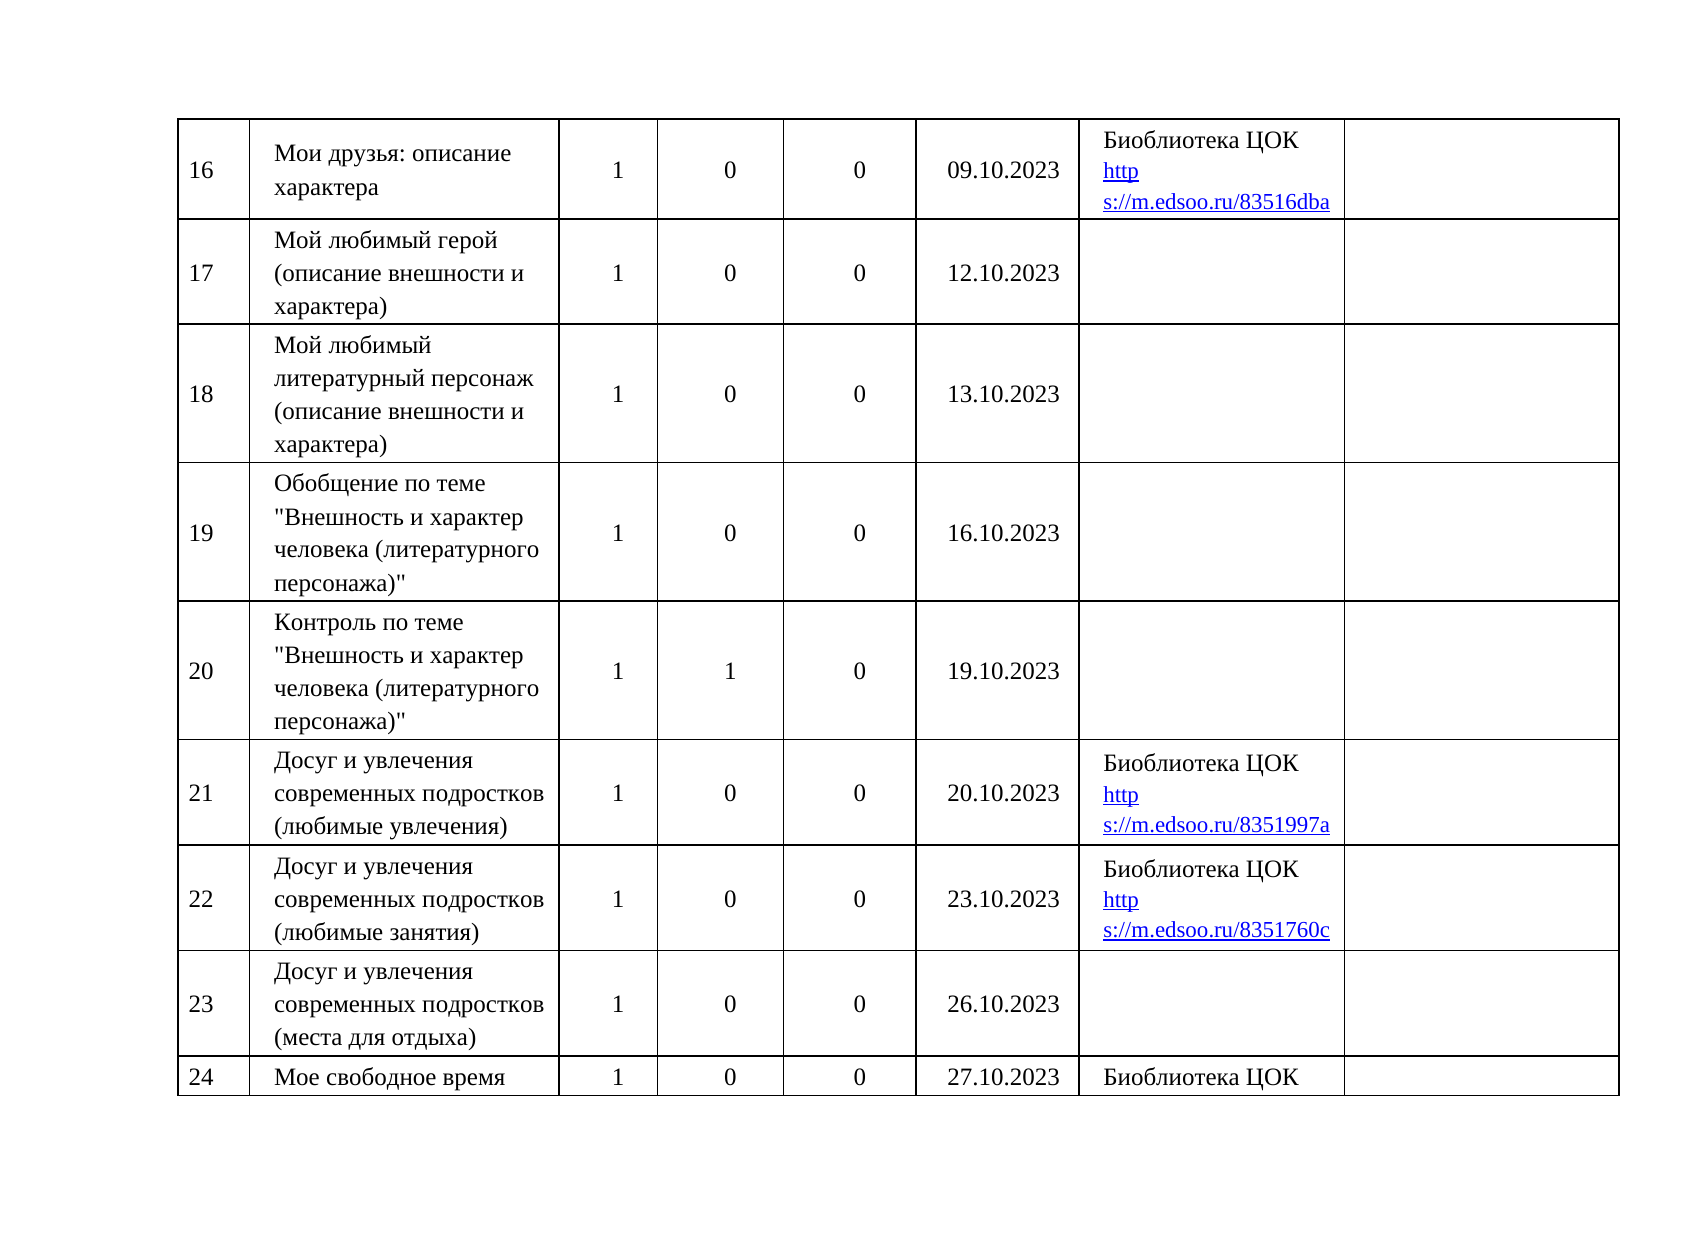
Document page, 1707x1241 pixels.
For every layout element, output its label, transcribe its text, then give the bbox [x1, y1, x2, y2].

table_cell [1080, 602, 1344, 739]
table_cell 1 [560, 463, 657, 600]
table_cell 1 [658, 602, 783, 739]
table_cell [1080, 325, 1344, 462]
table_cell Мои друзья: описание характера [250, 120, 558, 218]
table_cell 19 [179, 463, 249, 600]
table_cell 26.10.2023 [917, 951, 1078, 1055]
table_cell 16.10.2023 [917, 463, 1078, 600]
table_cell 0 [658, 1057, 783, 1095]
table_cell [1345, 951, 1618, 1055]
table_cell [1345, 602, 1618, 739]
table_cell 0 [784, 846, 915, 949]
table_cell Досуг и увлечения современных подростков (места для отдыха) [250, 951, 558, 1055]
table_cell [250, 1057, 558, 1095]
table_cell Досуг и увлечения современных подростков (любимые занятия) [250, 846, 558, 949]
table_cell 0 [784, 120, 915, 218]
table_cell 0 [658, 220, 783, 323]
table_cell [1345, 740, 1618, 844]
table_cell 0 [784, 220, 915, 323]
table_cell 0 [658, 846, 783, 949]
table_cell Мой любимый герой (описание внешности и характера) [250, 220, 558, 323]
table_cell 1 [560, 846, 657, 949]
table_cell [1080, 1057, 1344, 1095]
table_cell [1080, 220, 1344, 323]
table_cell 21 [179, 740, 249, 844]
table_cell 1 [560, 220, 657, 323]
table_cell 1 [560, 740, 657, 844]
table_cell 22 [179, 846, 249, 949]
table_cell 0 [658, 325, 783, 462]
table_cell Биоблиотека ЦОК https://m.edsoo.ru/83516dba [1080, 120, 1344, 218]
table_cell Мой любимый литературный персонаж (описание внешности и характера) [250, 325, 558, 462]
table_cell 12.10.2023 [917, 220, 1078, 323]
table_cell Досуг и увлечения современных подростков (любимые увлечения) [250, 740, 558, 844]
table_cell 0 [784, 740, 915, 844]
table_cell [1080, 951, 1344, 1055]
table_cell [1080, 463, 1344, 600]
table_cell 1 [560, 951, 657, 1055]
table_cell [1345, 463, 1618, 600]
table_cell 09.10.2023 [917, 120, 1078, 218]
table_cell 1 [560, 1057, 657, 1095]
table_cell 23.10.2023 [917, 846, 1078, 949]
table_cell [1345, 325, 1618, 462]
table_cell [1345, 220, 1618, 323]
table_cell 16 [179, 120, 249, 218]
table_cell 27.10.2023 [917, 1057, 1078, 1095]
table_cell 0 [784, 951, 915, 1055]
table_cell 1 [560, 602, 657, 739]
table_cell 1 [560, 325, 657, 462]
table_cell 0 [658, 740, 783, 844]
table_cell 20 [179, 602, 249, 739]
table_cell Обобщение по теме "Внешность и характер человека (литературного персонажа)" [250, 463, 558, 600]
table_cell 18 [179, 325, 249, 462]
table_cell 13.10.2023 [917, 325, 1078, 462]
table_cell Контроль по теме "Внешность и характер человека (литературного персонажа)" [250, 602, 558, 739]
table_cell Биоблиотека ЦОК https://m.edsoo.ru/8351760c [1080, 846, 1344, 949]
table_cell 24 [179, 1057, 249, 1095]
table_cell 0 [784, 463, 915, 600]
table_cell 0 [658, 951, 783, 1055]
table_cell [1345, 120, 1618, 218]
table_cell 0 [784, 1057, 915, 1095]
table_cell 17 [179, 220, 249, 323]
table_cell 0 [658, 120, 783, 218]
table_cell Биоблиотека ЦОК https://m.edsoo.ru/8351997a [1080, 740, 1344, 844]
table_cell 19.10.2023 [917, 602, 1078, 739]
table_cell 23 [179, 951, 249, 1055]
table_cell 0 [784, 602, 915, 739]
table_cell 20.10.2023 [917, 740, 1078, 844]
table_cell 0 [658, 463, 783, 600]
table_cell [1345, 846, 1618, 949]
table_cell 1 [560, 120, 657, 218]
table_cell 0 [784, 325, 915, 462]
table_cell [1345, 1057, 1618, 1095]
